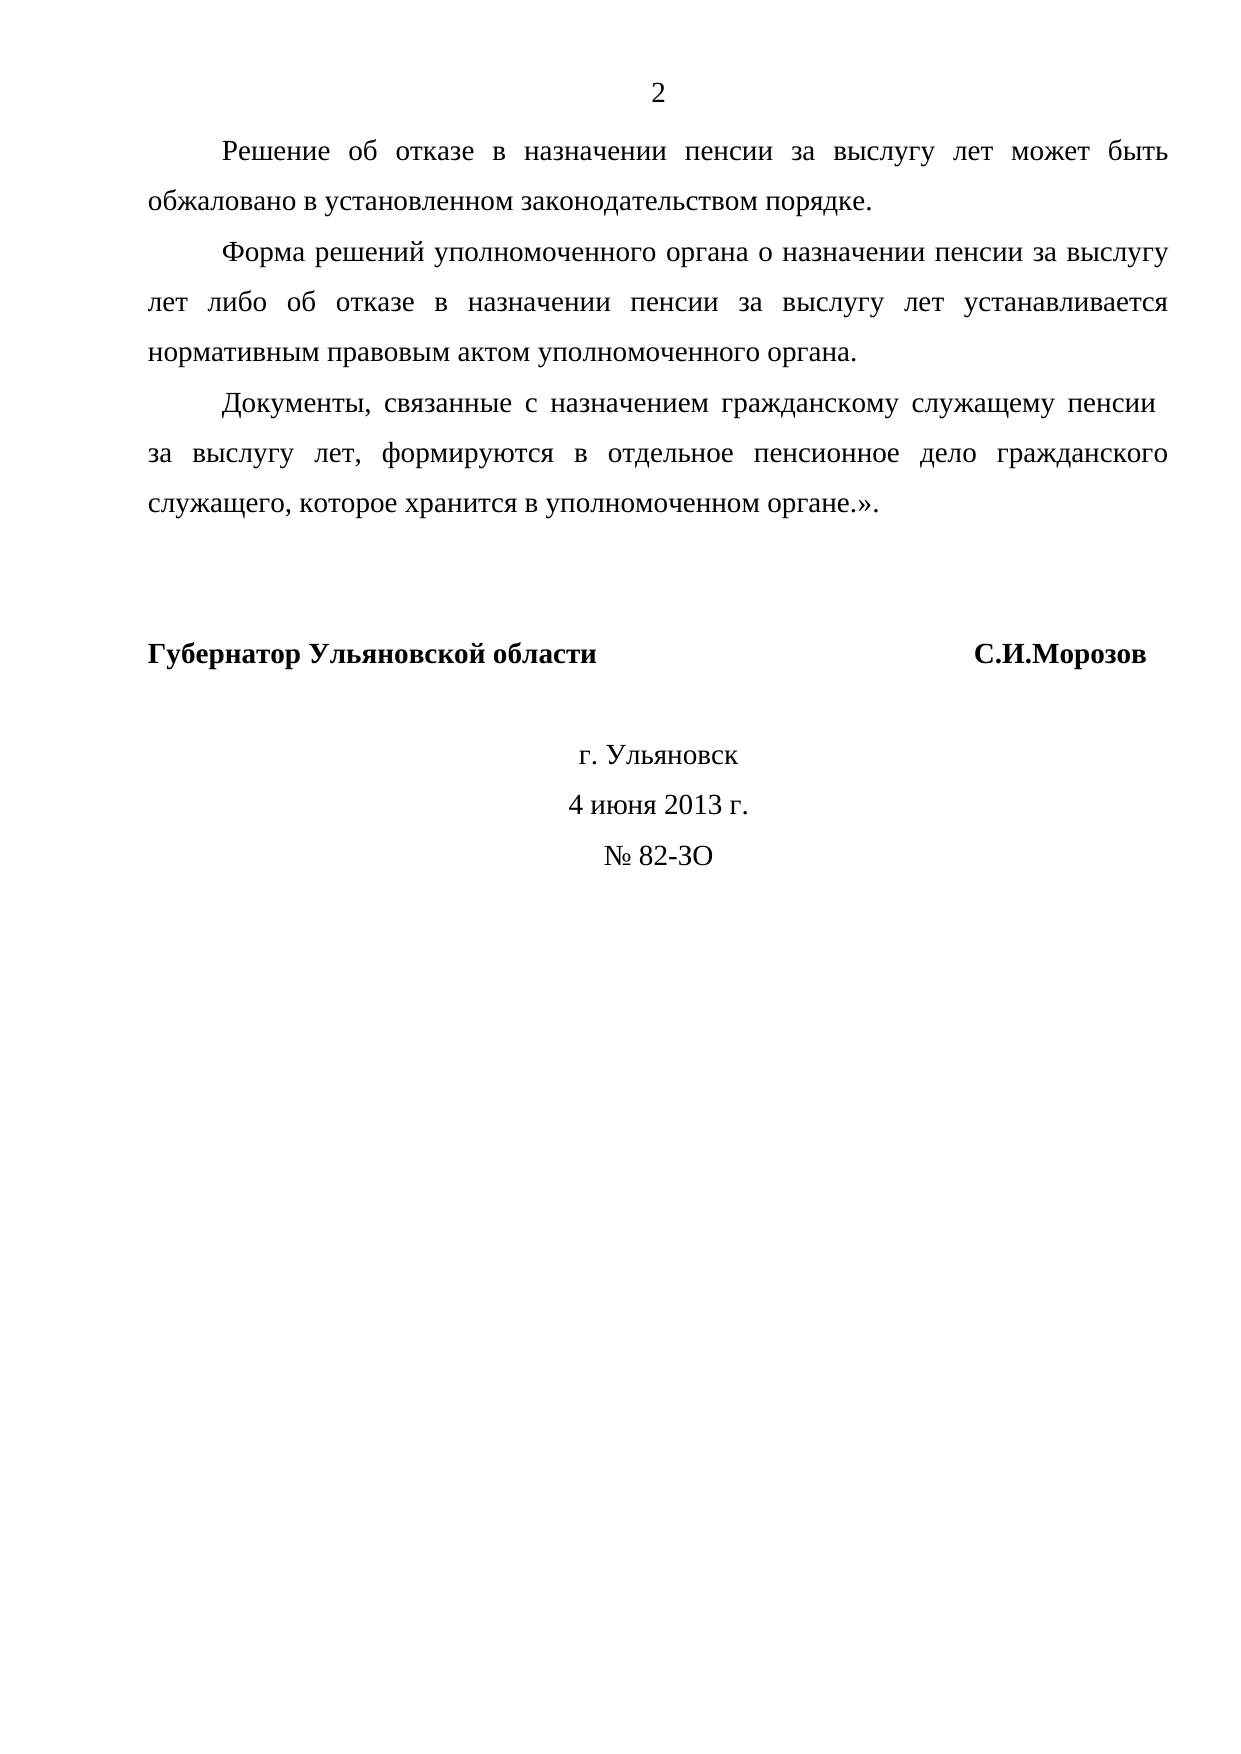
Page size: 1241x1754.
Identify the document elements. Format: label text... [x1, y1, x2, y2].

text Решение об отказе в назначении пенсии за выслугу лет может быть обжаловано в установленном законодательством порядке. [148, 133, 1169, 217]
text Губернатор Ульяновской области С.И.Морозов [148, 636, 1169, 670]
text Документы, связанные с назначением гражданскому служащему пенсии за выслугу лет, формируются в отдельное пенсионное дело гражданского служащего, которое хранится в уполномоченном органе.». [148, 385, 1169, 519]
text Форма решений уполномоченного органа о назначении пенсии за выслугу лет либо об отказе в назначении пенсии за выслугу лет устанавливается нормативным правовым актом уполномоченного органа. [148, 234, 1169, 368]
text г. Ульяновск [148, 737, 1169, 771]
text № 82-ЗО [148, 838, 1169, 871]
text 4 июня 2013 г. [148, 787, 1169, 821]
